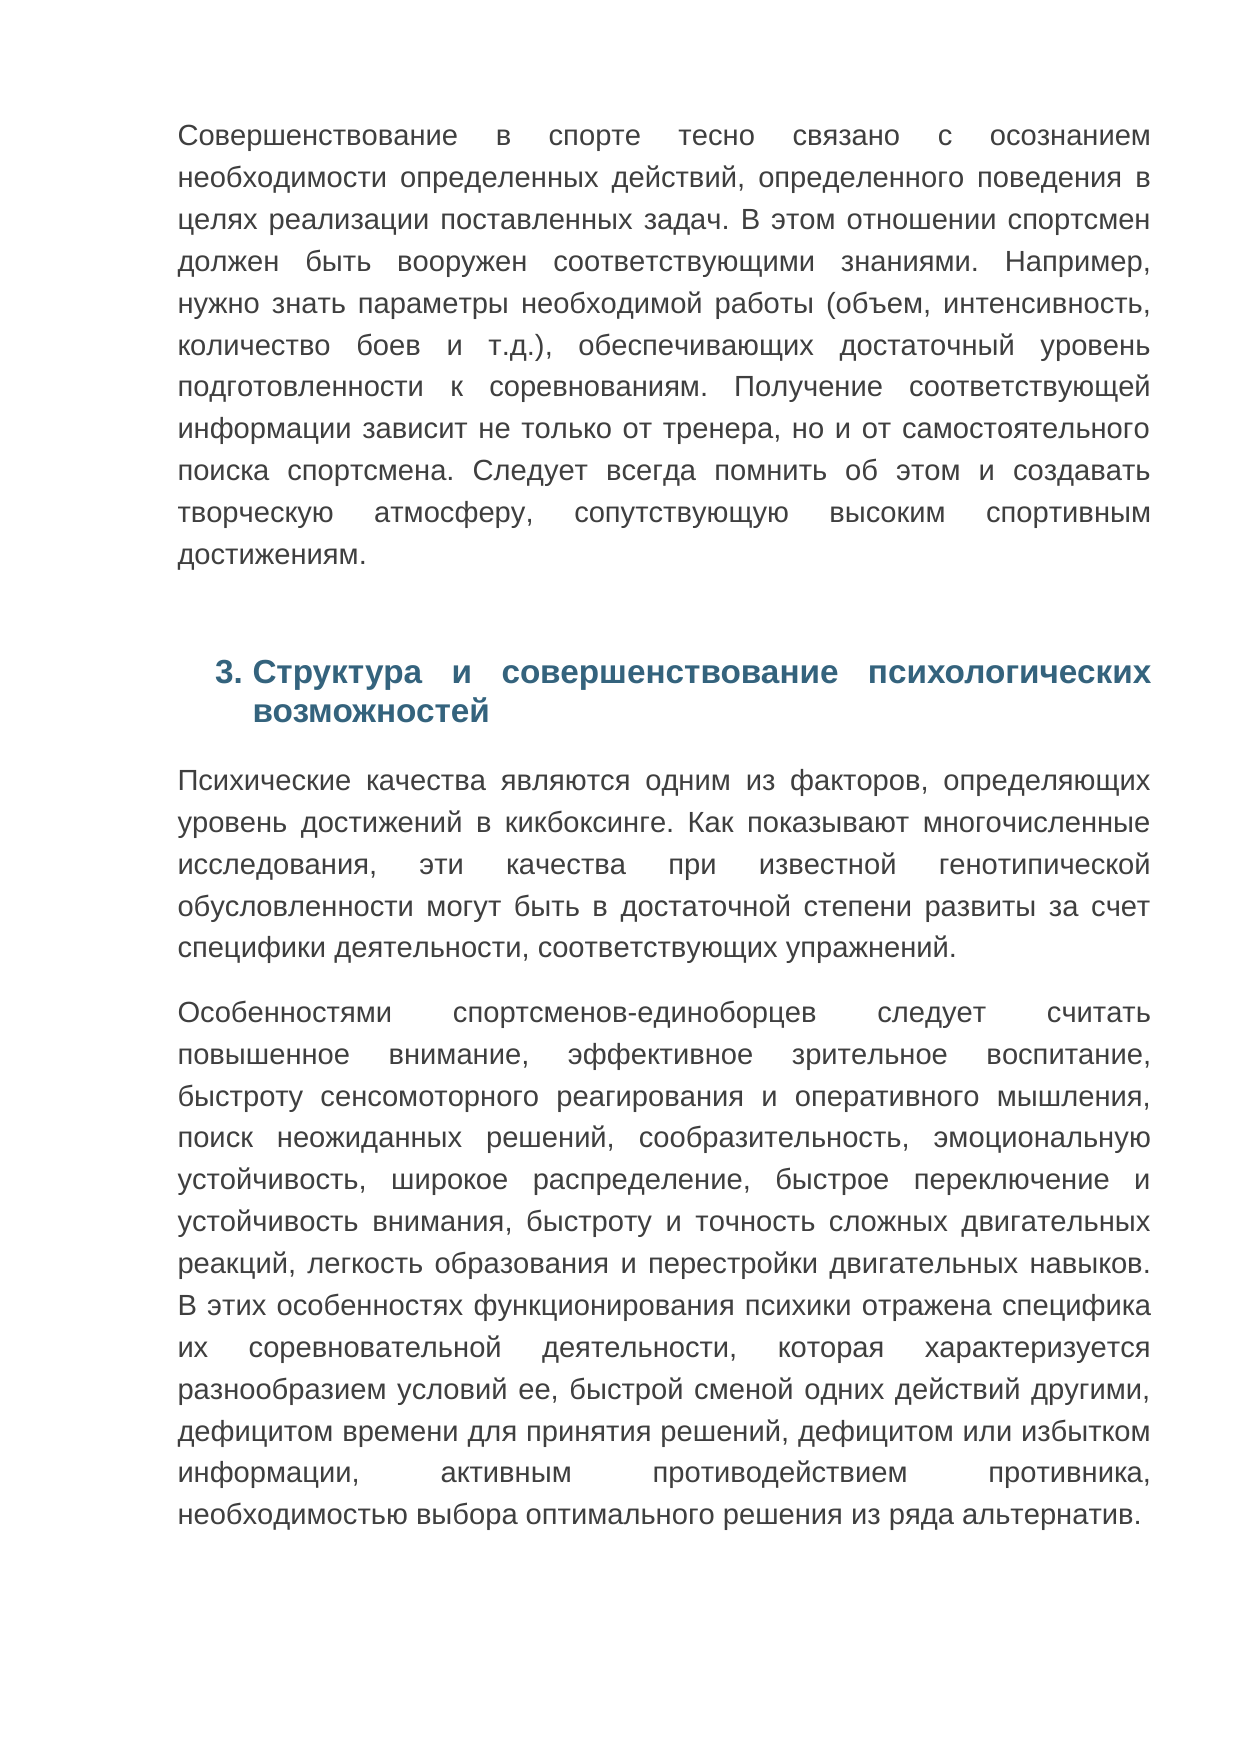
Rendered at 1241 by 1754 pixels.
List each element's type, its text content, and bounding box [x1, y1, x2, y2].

list Структура и совершенствование психологических возможностей [215, 653, 1152, 729]
text Особенностями спортсменов-единоборцев следует считать повышенное внимание, эффективное зрительное воспитание, быстроту сенсомоторного реагирования и оперативного мышления, поиск неожиданных решений, сообразительность, эмоциональную устойчивость, широкое распределение, быстрое переключение и устойчивость внимания, быстроту и точность сложных двигательных реакций, легкость образования и перестройки двигательных навыков. В этих особенностях функционирования психики отражена специфика их соревновательной деятельности, которая характеризуется разнообразием условий ее, быстрой сменой одних действий другими, дефицитом времени для принятия решений, дефицитом или избытком информации, активным противодействием противника, необходимостью выбора оптимального решения из ряда альтернатив. [177, 995, 1152, 1531]
text Психические качества являются одним из факторов, определяющих уровень достижений в кикбоксинге. Как показывают многочисленные исследования, эти качества при известной генотипической обусловленности могут быть в достаточной степени развиты за счет специфики деятельности, соответствующих упражнений. [177, 763, 1152, 964]
text Совершенствование в спорте тесно связано с осознанием необходимости определенных действий, определенного поведения в целях реализации поставленных задач. В этом отношении спортсмен должен быть вооружен соответствующими знаниями. Например, нужно знать параметры необходимой работы (объем, интенсивность, количество боев и т.д.), обеспечивающих достаточный уровень подготовленности к соревнованиям. Получение соответствующей информации зависит не только от тренера, но и от самостоятельного поиска спортсмена. Следует всегда помнить об этом и создавать творческую атмосферу, сопутствующую высоким спортивным достижениям. [177, 118, 1152, 570]
